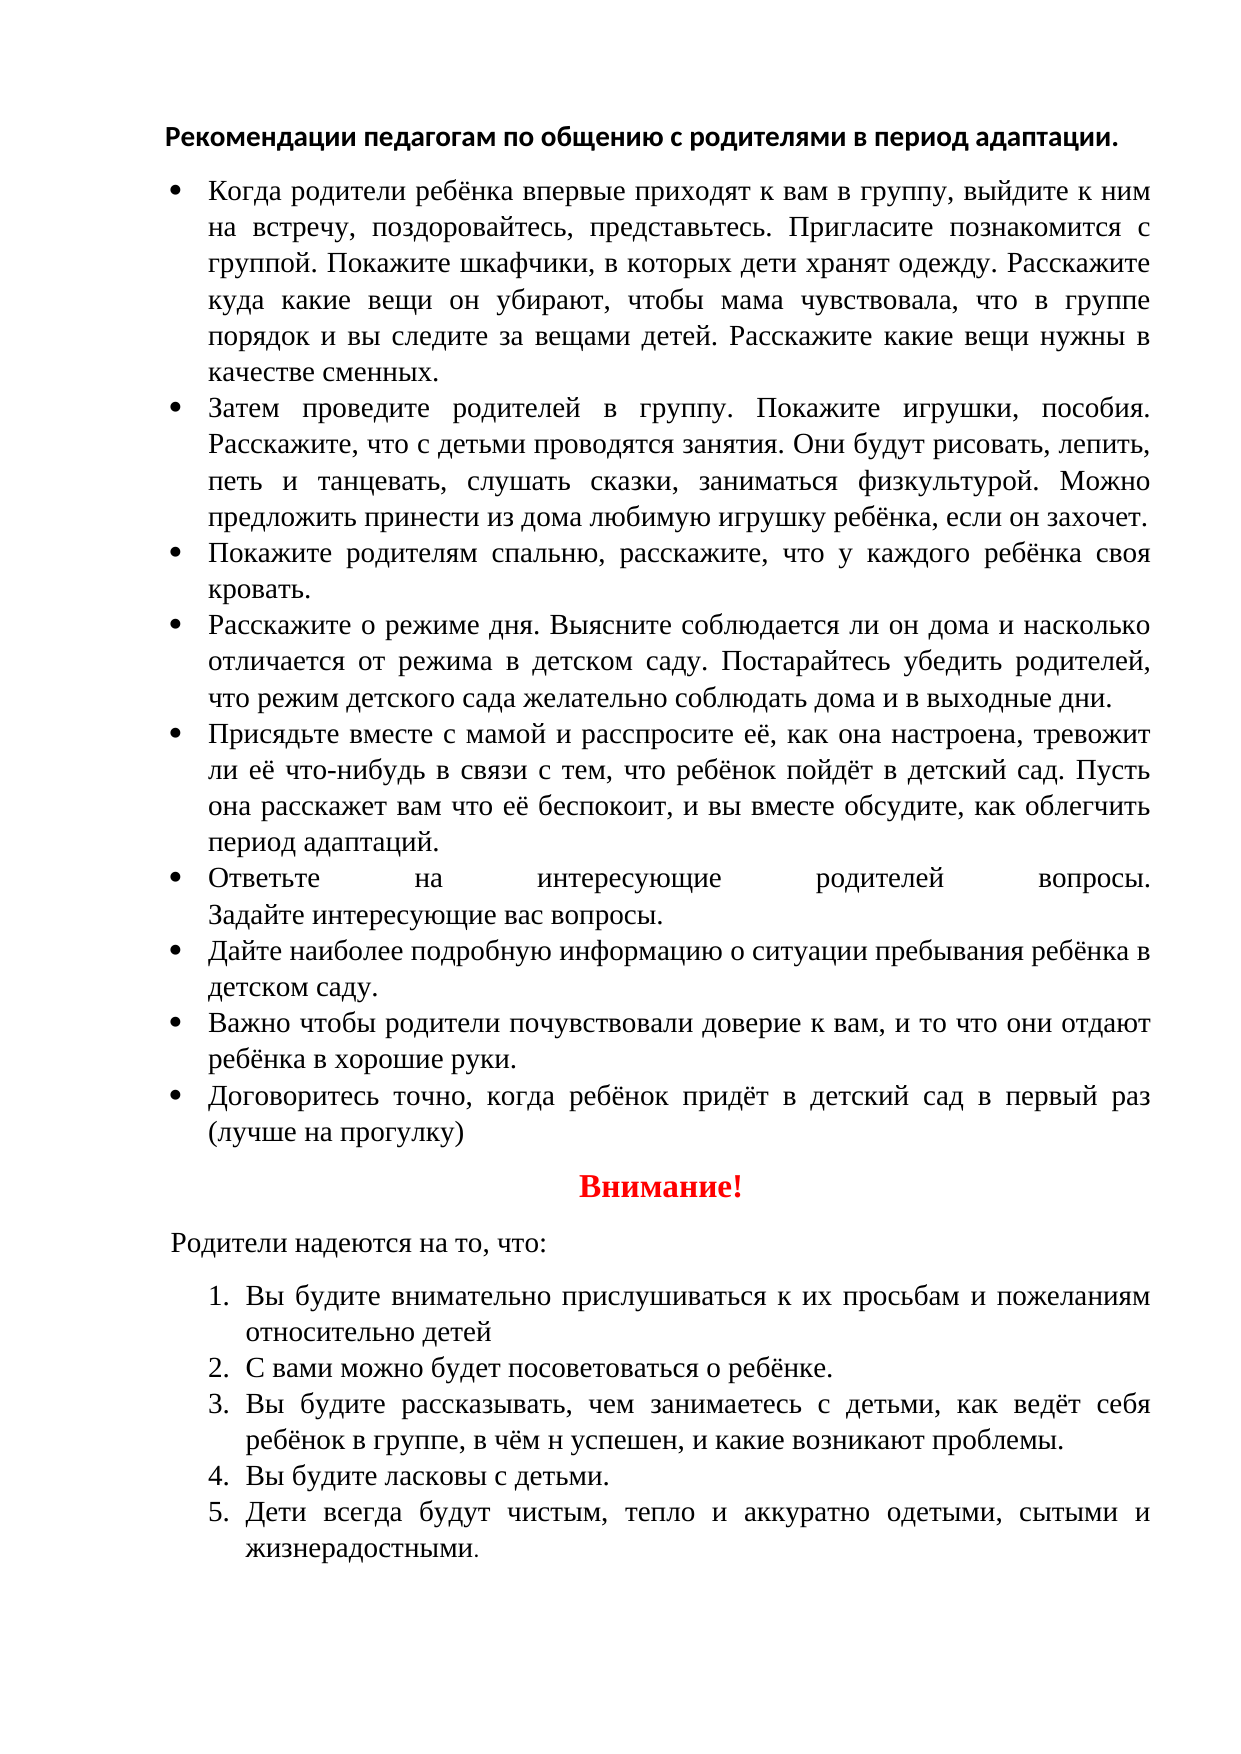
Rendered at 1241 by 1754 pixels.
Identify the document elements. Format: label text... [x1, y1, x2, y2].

list Присядьте вместе с мамой и расспросите её, как она настроена, тревожит ли её что-нибудь в связи с тем, что ребёнок пойдёт в детский сад. Пусть она расскажет вам что её беспокоит, и вы вместе обсудите, как облегчить период адаптаций. [170, 716, 1152, 858]
list Важно чтобы родители почувствовали доверие к вам, и то что они отдают ребёнка в хорошие руки. [170, 1005, 1152, 1075]
list Дети всегда будут чистым, тепло и аккуратно одетыми, сытыми и жизнерадостными. [208, 1494, 1152, 1564]
text Внимание! [170, 1167, 1152, 1205]
list Когда родители ребёнка впервые приходят к вам в группу, выйдите к ним на встречу, поздоровайтесь, представьтесь. Пригласите познакомится с группой. Покажите шкафчики, в которых дети хранят одежду. Расскажите куда какие вещи он убирают, чтобы мама чувствовала, что в группе порядок и вы следите за вещами детей. Расскажите какие вещи нужны в качестве сменных. [170, 173, 1152, 388]
list Вы будите внимательно прислушиваться к их просьбам и пожеланиям относительно детей [208, 1278, 1152, 1347]
list Вы будите рассказывать, чем занимаетесь с детьми, как ведёт себя ребёнок в группе, в чём н успешен, и какие возникают проблемы. [208, 1386, 1152, 1456]
list С вами можно будет посоветоваться о ребёнке. [208, 1350, 1152, 1383]
list Дайте наиболее подробную информацию о ситуации пребывания ребёнка в детском саду. [170, 933, 1152, 1003]
text Рекомендации педагогам по общению с родителями в период адаптации. [133, 118, 1152, 154]
list Вы будите ласковы с детьми. [208, 1458, 1152, 1492]
list Покажите родителям спальню, расскажите, что у каждого ребёнка своя кровать. [170, 535, 1152, 605]
list Расскажите о режиме дня. Выясните соблюдается ли он дома и насколько отличается от режима в детском саду. Постарайтесь убедить родителей, что режим детского сада желательно соблюдать дома и в выходные дни. [170, 607, 1152, 713]
text Родители надеются на то, что: [170, 1225, 1152, 1258]
list Договоритесь точно, когда ребёнок придёт в детский сад в первый раз (лучше на прогулку) [170, 1078, 1152, 1147]
list Затем проведите родителей в группу. Покажите игрушки, пособия. Расскажите, что с детьми проводятся занятия. Они будут рисовать, лепить, петь и танцевать, слушать сказки, заниматься физкультурой. Можно предложить принести из дома любимую игрушку ребёнка, если он захочет. [170, 390, 1152, 532]
list Ответьте на интересующие родителей вопросы. Задайте интересующие вас вопросы. [170, 861, 1152, 930]
